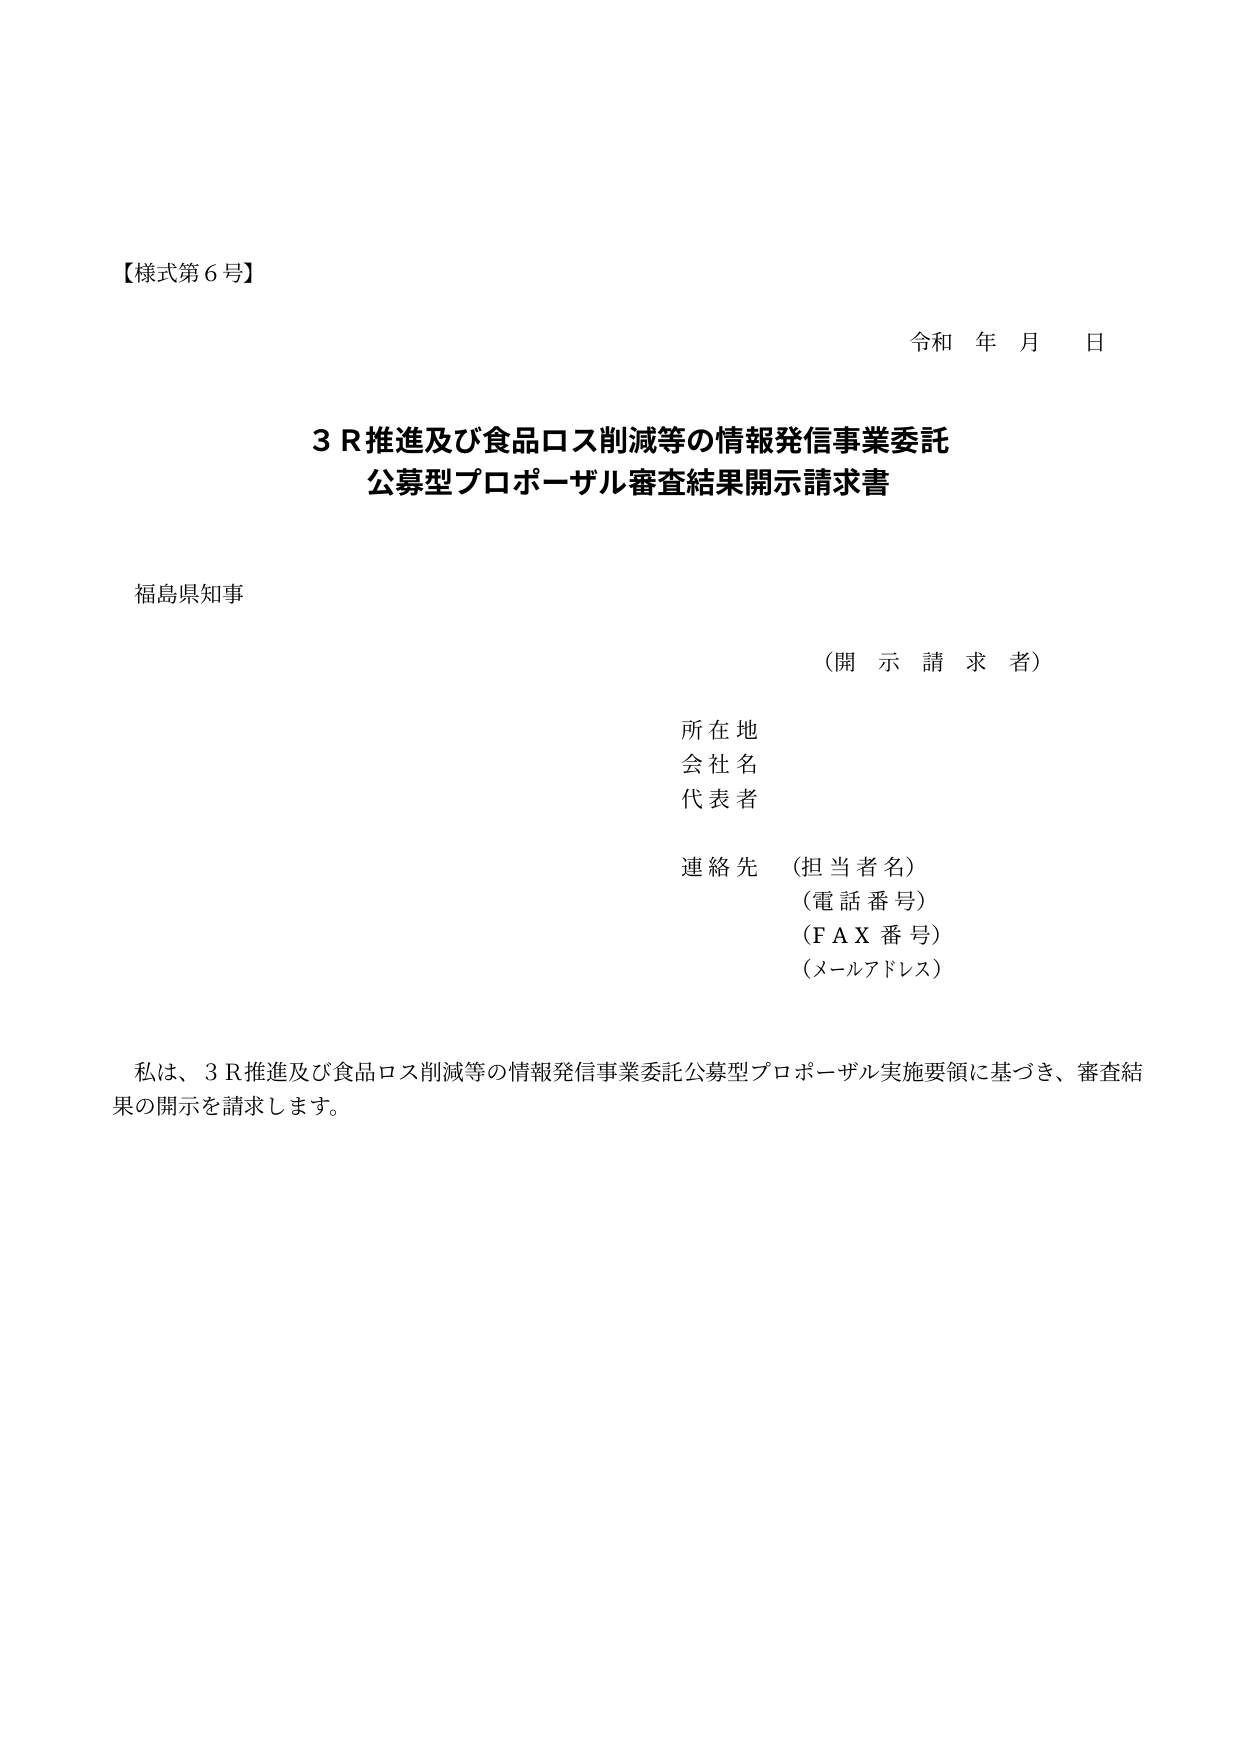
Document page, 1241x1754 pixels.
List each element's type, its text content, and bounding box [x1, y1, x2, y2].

text （電話番号） [681, 883, 1144, 917]
text 福島県知事 [112, 576, 1144, 610]
text （FAX番号） [791, 917, 1144, 951]
text 所在地 [681, 712, 1144, 746]
text 公募型プロポーザル審査結果開示請求書 [112, 459, 1144, 502]
text 私は、３Ｒ推進及び食品ロス削減等の情報発信事業委託公募型プロポーザル実施要領に基づき、審査結果の開示を請求します。 [112, 1054, 1144, 1122]
text 連絡先 （担当者名） [681, 849, 1144, 883]
text （メールアドレス） [791, 951, 1144, 986]
text ３Ｒ推進及び食品ロス削減等の情報発信事業委託 [112, 417, 1144, 459]
text （開 示 請 求 者） [812, 644, 1144, 678]
text 令和 年 月 日 [112, 323, 1106, 357]
text 代表者 [681, 781, 1144, 815]
text 会社名 [681, 746, 1144, 781]
text 【様式第６号】 [112, 255, 1144, 289]
